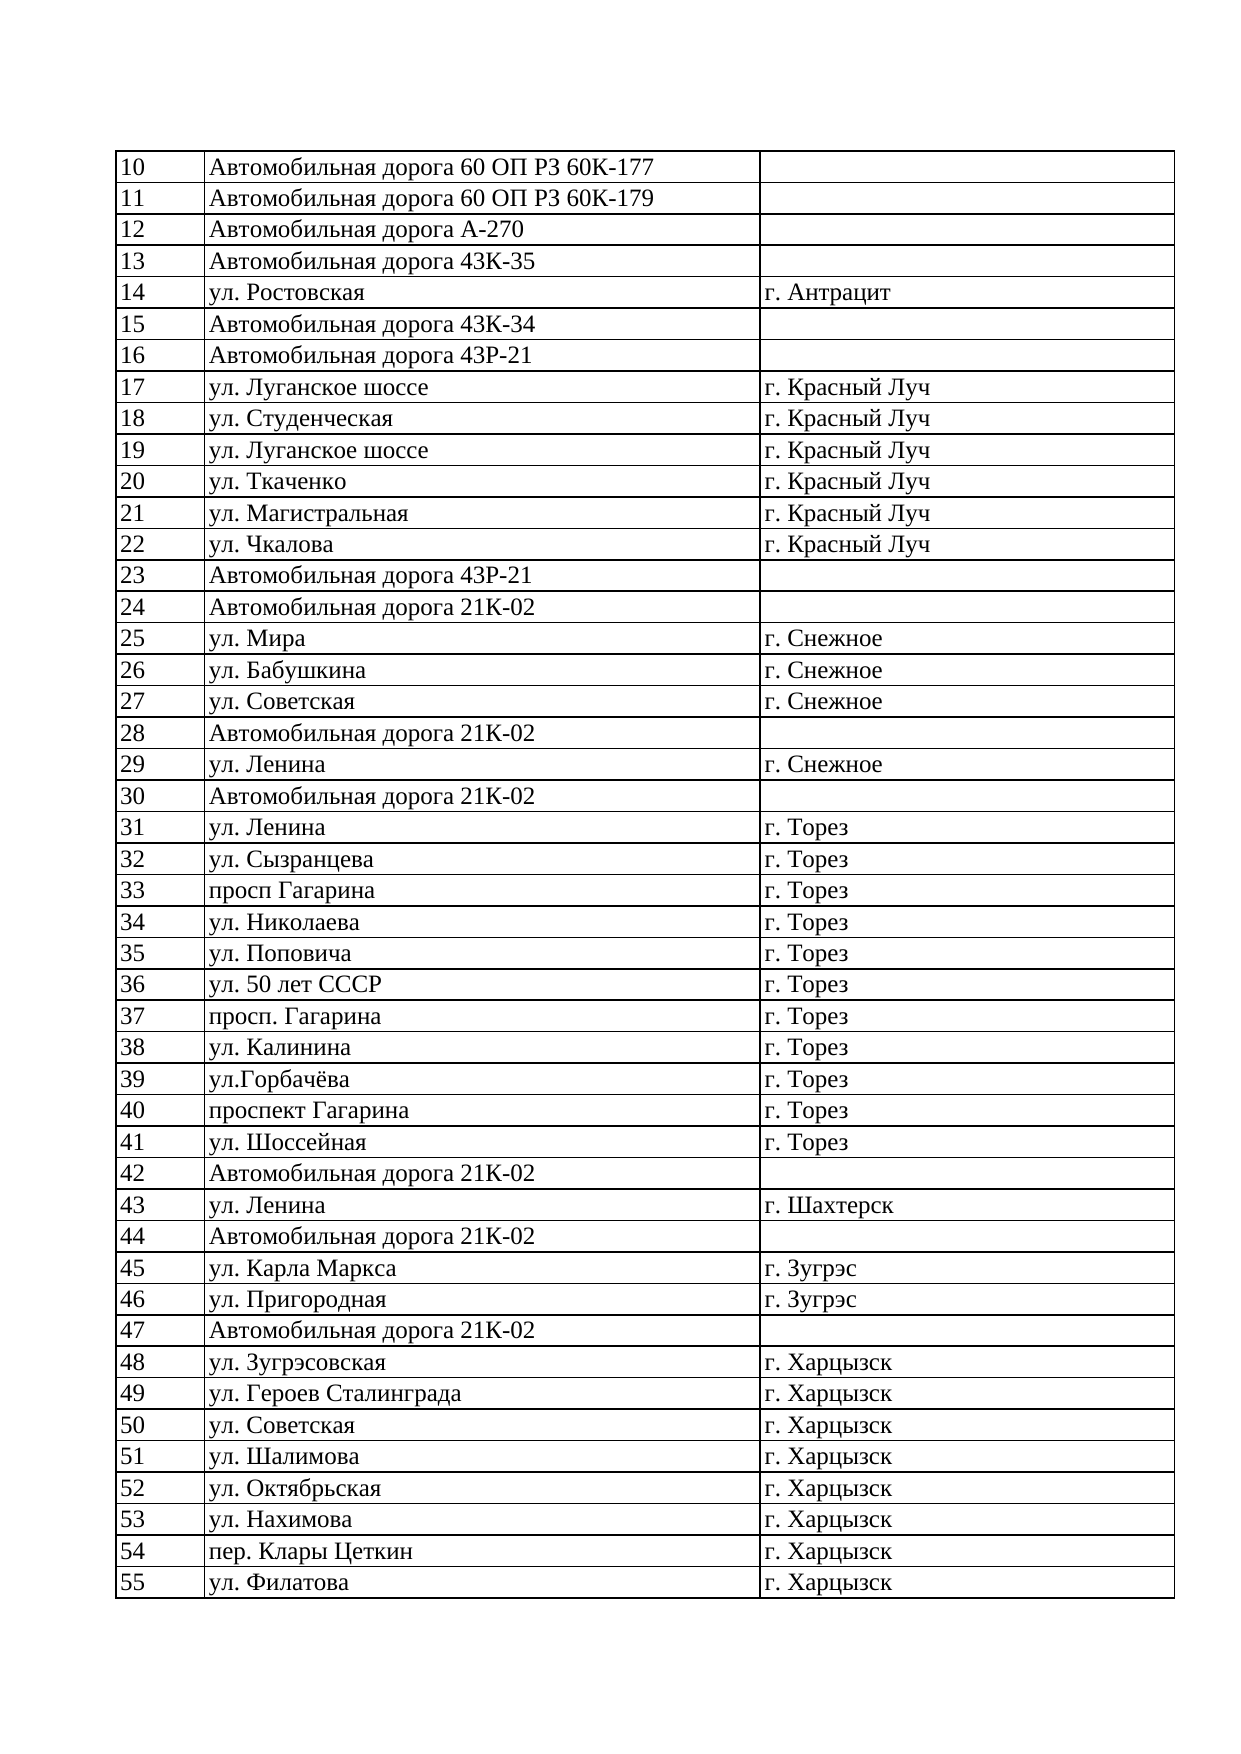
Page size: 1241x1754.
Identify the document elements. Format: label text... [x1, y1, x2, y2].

table_cell г. Харцызск [761, 1347, 1174, 1377]
table_cell ул. Советская [205, 686, 759, 716]
table_cell 14 [117, 277, 204, 307]
table_cell 38 [117, 1032, 204, 1062]
table_cell г. Красный Луч [761, 466, 1174, 496]
table_cell ул. Ленина [205, 1190, 759, 1219]
table_cell ул. Бабушкина [205, 655, 759, 685]
table_cell ул. Ростовская [205, 277, 759, 307]
table_cell 26 [117, 655, 204, 685]
table_cell ул. Героев Сталинграда [205, 1378, 759, 1408]
table_cell ул. Шоссейная [205, 1127, 759, 1157]
table_cell г. Торез [761, 812, 1174, 842]
table_cell г. Харцызск [761, 1473, 1174, 1503]
table_cell Автомобильная дорога 21К-02 [205, 718, 759, 748]
table_cell г. Зугрэс [761, 1284, 1174, 1314]
table_cell 22 [117, 529, 204, 559]
table_cell ул. Сызранцева [205, 844, 759, 873]
table_cell [761, 592, 1174, 622]
table_cell г. Торез [761, 907, 1174, 936]
table_cell г. Снежное [761, 655, 1174, 685]
table_cell проспект Гагарина [205, 1095, 759, 1125]
table_cell ул. Магистральная [205, 498, 759, 527]
table_cell г. Красный Луч [761, 403, 1174, 433]
table_cell г. Торез [761, 1001, 1174, 1031]
table_cell ул. Зугрэсовская [205, 1347, 759, 1377]
table_cell [761, 1158, 1174, 1188]
table_cell 32 [117, 844, 204, 873]
table_cell г. Харцызск [761, 1504, 1174, 1534]
table_cell г. Красный Луч [761, 529, 1174, 559]
table_cell ул. Ленина [205, 812, 759, 842]
table_cell 31 [117, 812, 204, 842]
table_cell 43 [117, 1190, 204, 1219]
table_cell ул. Чкалова [205, 529, 759, 559]
table_cell ул. Ткаченко [205, 466, 759, 496]
table_cell ул. Калинина [205, 1032, 759, 1062]
table_cell ул. Студенческая [205, 403, 759, 433]
table_cell г. Торез [761, 875, 1174, 905]
table_cell г. Снежное [761, 686, 1174, 716]
table_cell 52 [117, 1473, 204, 1503]
table_cell г. Харцызск [761, 1567, 1174, 1597]
table_cell г. Красный Луч [761, 435, 1174, 464]
table_cell 33 [117, 875, 204, 905]
table_cell 37 [117, 1001, 204, 1031]
table_cell г. Харцызск [761, 1378, 1174, 1408]
table_cell Автомобильная дорога 21К-02 [205, 1158, 759, 1188]
table_cell г. Харцызск [761, 1536, 1174, 1566]
table_cell г. Харцызск [761, 1441, 1174, 1471]
table_cell 24 [117, 592, 204, 622]
table_cell просп. Гагарина [205, 1001, 759, 1031]
table_cell ул. Пригородная [205, 1284, 759, 1314]
table_cell ул. Советская [205, 1410, 759, 1440]
table_cell г. Снежное [761, 623, 1174, 653]
table_cell Автомобильная дорога 21К-02 [205, 1316, 759, 1345]
table_cell 21 [117, 498, 204, 527]
table_cell 41 [117, 1127, 204, 1157]
table_cell ул. Ленина [205, 749, 759, 779]
table_cell ул. Мира [205, 623, 759, 653]
table_cell 10 [117, 152, 204, 181]
table_cell г. Харцызск [761, 1410, 1174, 1440]
table_cell Автомобильная дорога 43Р-21 [205, 340, 759, 370]
table_cell 42 [117, 1158, 204, 1188]
table_cell Автомобильная дорога 43Р-21 [205, 561, 759, 590]
table_cell Автомобильная дорога А-270 [205, 215, 759, 244]
table_cell Автомобильная дорога 21К-02 [205, 592, 759, 622]
table_cell 17 [117, 372, 204, 402]
table_cell г. Торез [761, 1032, 1174, 1062]
table_cell 23 [117, 561, 204, 590]
table_cell ул. Нахимова [205, 1504, 759, 1534]
table_cell [761, 152, 1174, 181]
table_cell 50 [117, 1410, 204, 1440]
table_cell 39 [117, 1064, 204, 1094]
table_cell Автомобильная дорога 43К-34 [205, 309, 759, 339]
table_cell [761, 781, 1174, 811]
table_cell г. Красный Луч [761, 498, 1174, 527]
table_cell ул. Луганское шоссе [205, 435, 759, 464]
table_cell [761, 340, 1174, 370]
table_cell 27 [117, 686, 204, 716]
table_cell г. Торез [761, 1095, 1174, 1125]
table_cell ул. Николаева [205, 907, 759, 936]
table_cell 51 [117, 1441, 204, 1471]
table_cell 53 [117, 1504, 204, 1534]
table_cell г. Шахтерск [761, 1190, 1174, 1219]
table_cell 35 [117, 938, 204, 968]
table_cell Автомобильная дорога 21К-02 [205, 1221, 759, 1251]
table_cell ул. Филатова [205, 1567, 759, 1597]
table_cell г. Торез [761, 938, 1174, 968]
table_cell 12 [117, 215, 204, 244]
table_cell 34 [117, 907, 204, 936]
table_cell ул. Карла Маркса [205, 1253, 759, 1282]
table_cell 29 [117, 749, 204, 779]
table_cell ул.Горбачёва [205, 1064, 759, 1094]
table_cell 46 [117, 1284, 204, 1314]
table_cell 11 [117, 183, 204, 213]
table_cell г. Торез [761, 970, 1174, 999]
table_cell 49 [117, 1378, 204, 1408]
table_cell ул. Поповича [205, 938, 759, 968]
table_cell [761, 718, 1174, 748]
table_cell г. Антрацит [761, 277, 1174, 307]
table_cell просп Гагарина [205, 875, 759, 905]
table_cell г. Зугрэс [761, 1253, 1174, 1282]
table_cell [761, 183, 1174, 213]
table_cell 54 [117, 1536, 204, 1566]
table_cell 16 [117, 340, 204, 370]
table_cell 19 [117, 435, 204, 464]
table_cell [761, 561, 1174, 590]
table_cell 40 [117, 1095, 204, 1125]
table_cell пер. Клары Цеткин [205, 1536, 759, 1566]
table_cell г. Торез [761, 1064, 1174, 1094]
table_cell [761, 1221, 1174, 1251]
table_cell 36 [117, 970, 204, 999]
table_cell Автомобильная дорога 43К-35 [205, 246, 759, 276]
table_cell Автомобильная дорога 21К-02 [205, 781, 759, 811]
table_cell г. Торез [761, 844, 1174, 873]
table_cell г. Торез [761, 1127, 1174, 1157]
table_cell ул. Октябрьская [205, 1473, 759, 1503]
table_cell 48 [117, 1347, 204, 1377]
table_cell 30 [117, 781, 204, 811]
table_cell 45 [117, 1253, 204, 1282]
table_cell Автомобильная дорога 60 ОП РЗ 60К-177 [205, 152, 759, 181]
table_cell 13 [117, 246, 204, 276]
table_cell 20 [117, 466, 204, 496]
table_cell Автомобильная дорога 60 ОП РЗ 60К-179 [205, 183, 759, 213]
table_cell ул. Шалимова [205, 1441, 759, 1471]
table_cell ул. 50 лет СССР [205, 970, 759, 999]
table_cell 44 [117, 1221, 204, 1251]
table_cell 18 [117, 403, 204, 433]
table_cell г. Снежное [761, 749, 1174, 779]
table_cell 28 [117, 718, 204, 748]
table_cell [761, 1316, 1174, 1345]
table_cell 15 [117, 309, 204, 339]
table_cell г. Красный Луч [761, 372, 1174, 402]
table_cell [761, 309, 1174, 339]
table_cell ул. Луганское шоссе [205, 372, 759, 402]
table_cell [761, 215, 1174, 244]
table_cell [761, 246, 1174, 276]
table_cell 55 [117, 1567, 204, 1597]
table_cell 47 [117, 1316, 204, 1345]
table_cell 25 [117, 623, 204, 653]
